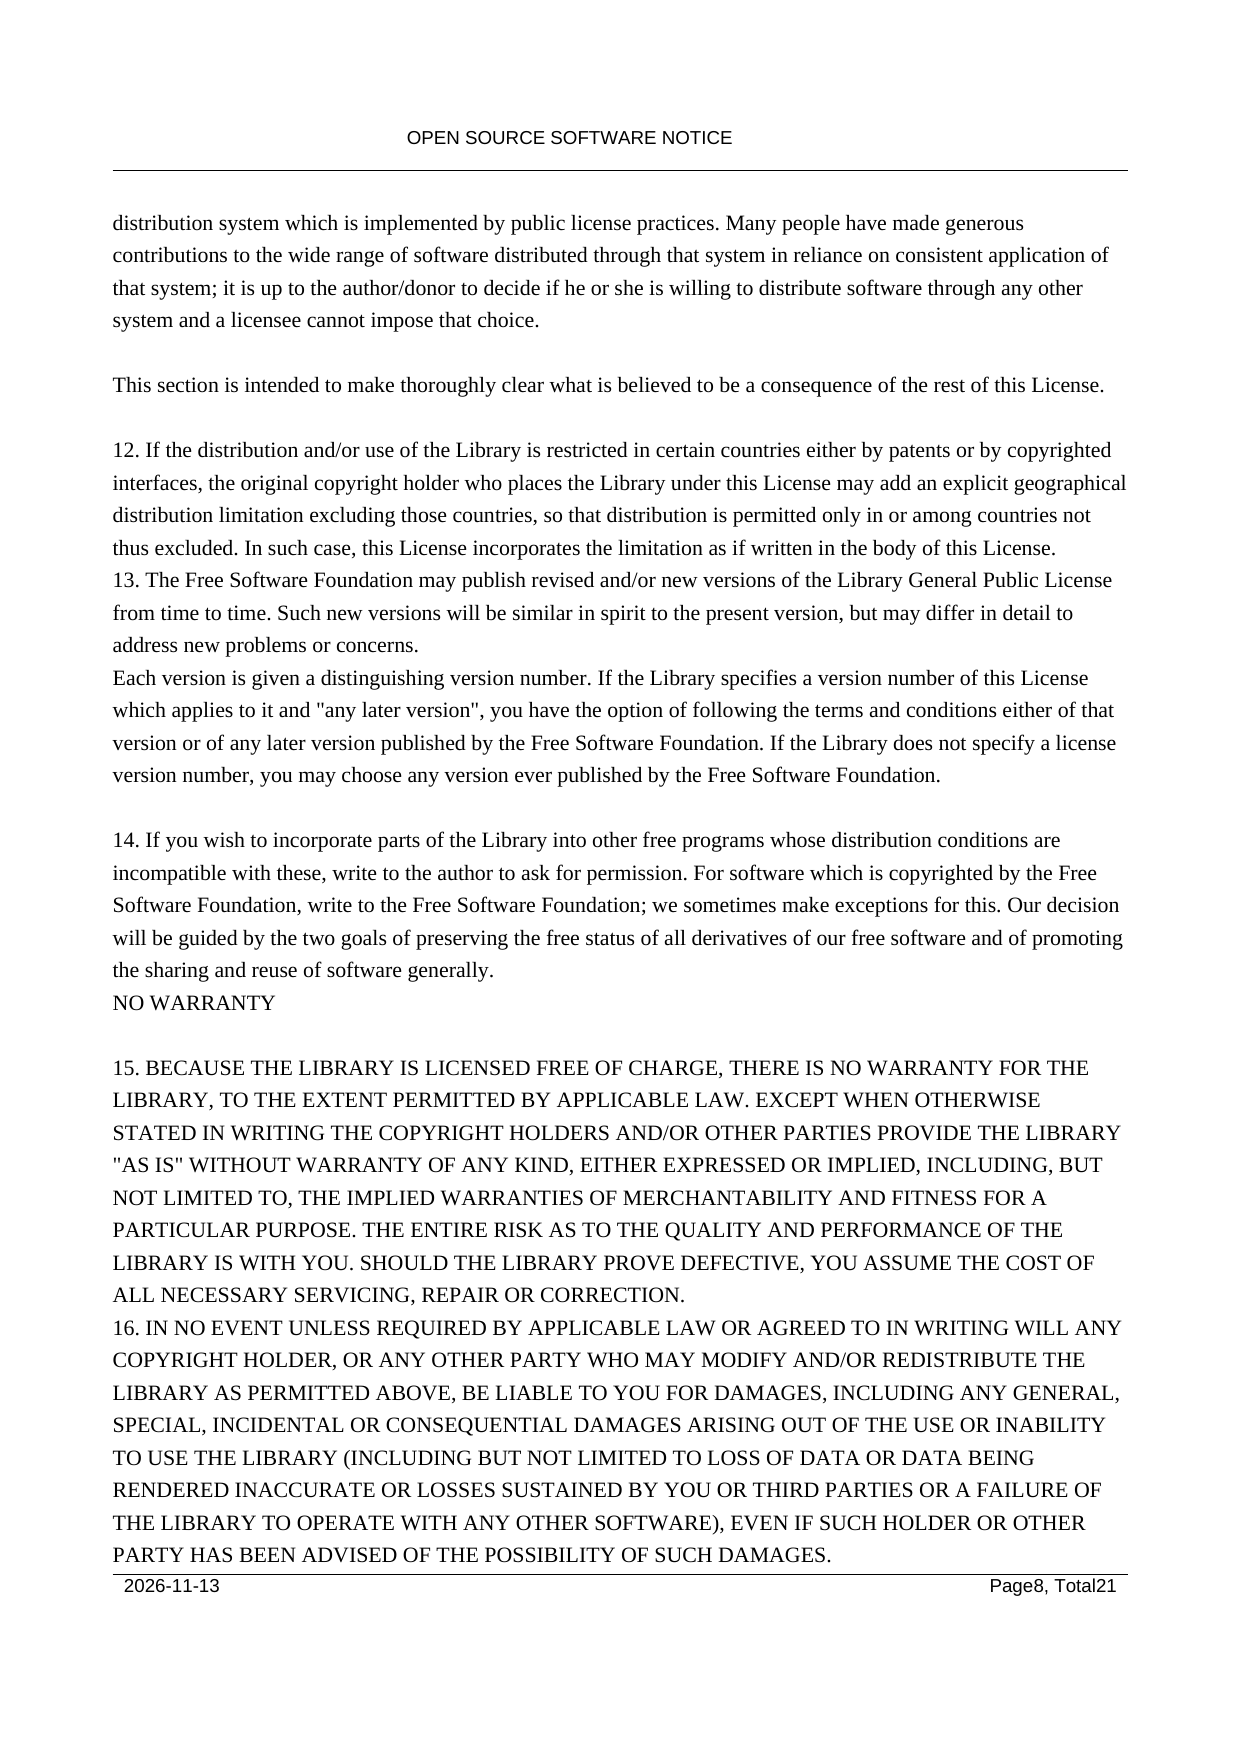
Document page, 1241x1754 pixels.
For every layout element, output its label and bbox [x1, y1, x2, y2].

text [112, 206, 1128, 1571]
